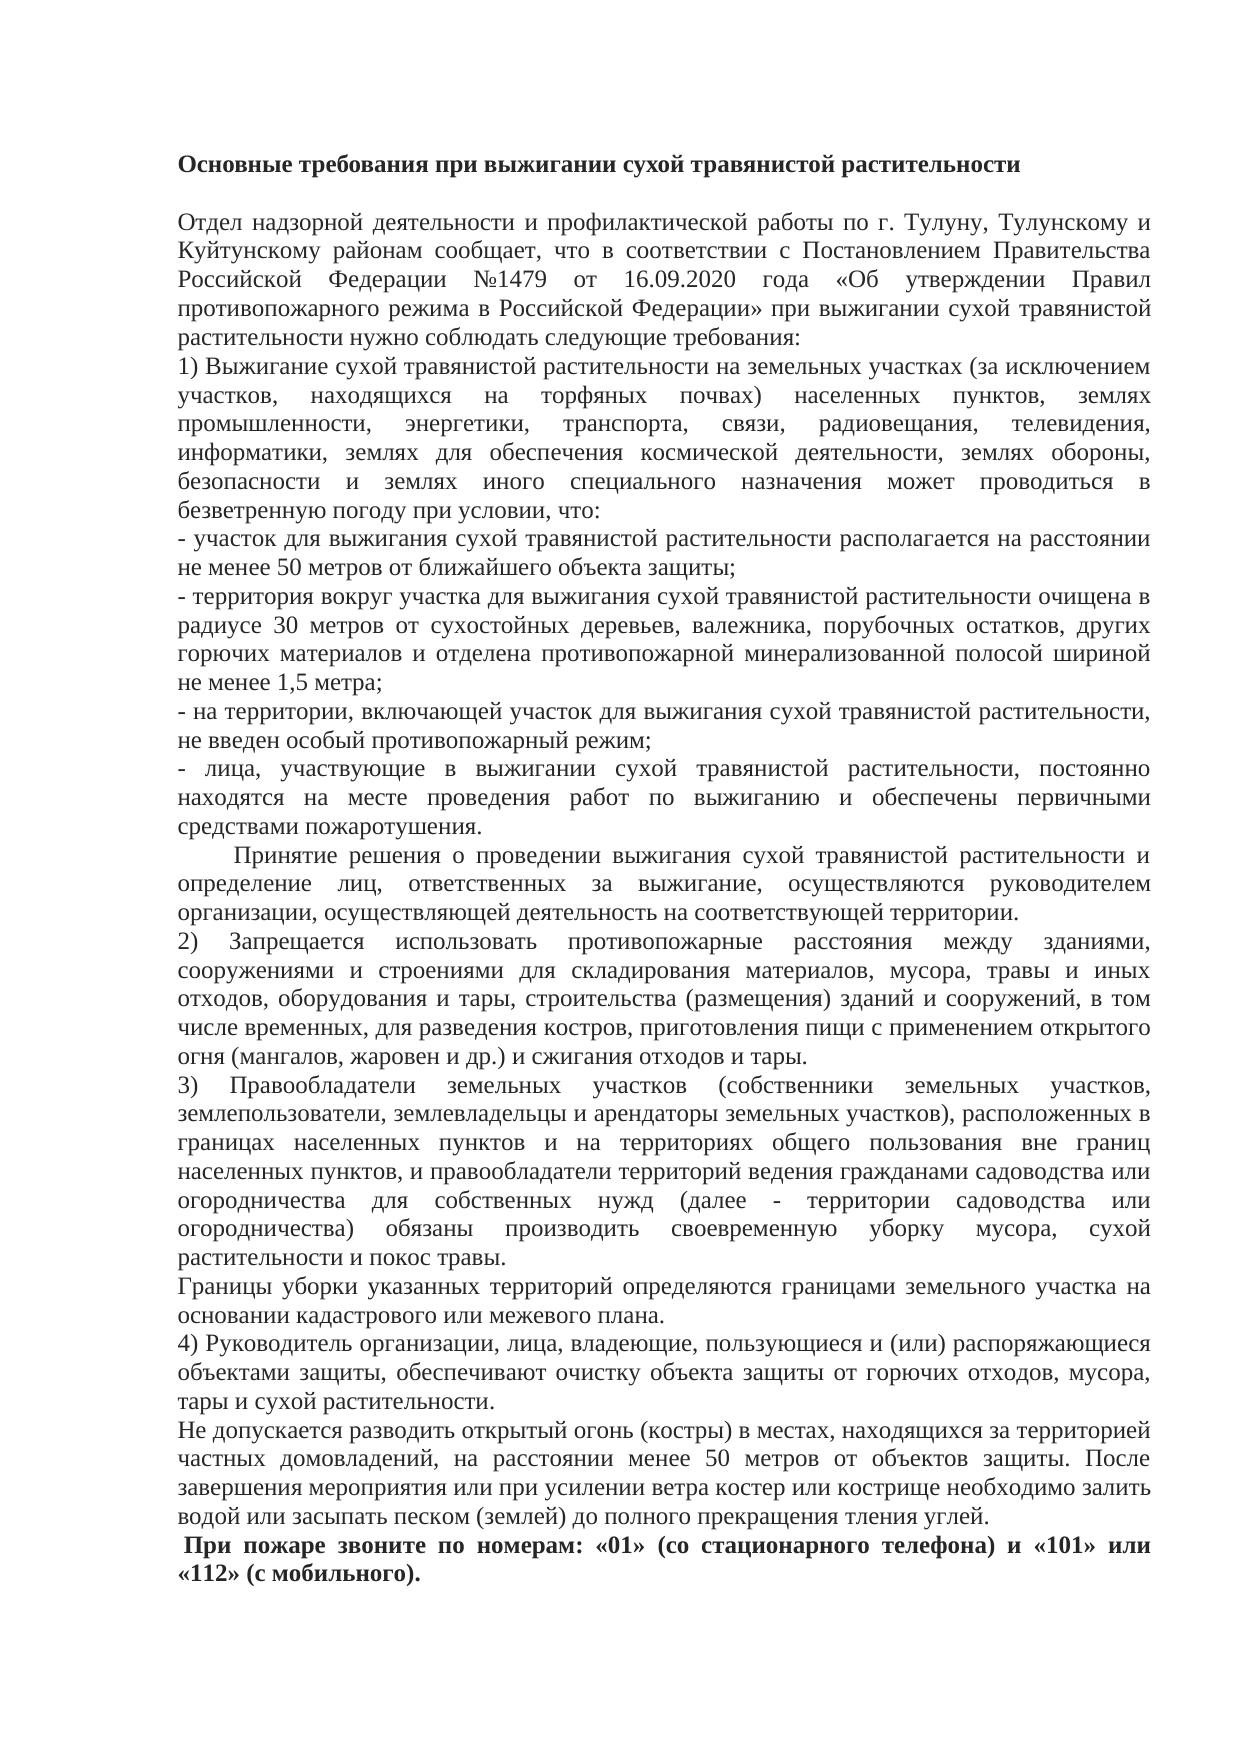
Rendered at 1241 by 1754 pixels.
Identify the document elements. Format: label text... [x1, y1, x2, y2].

text - территория вокруг участка для выжигания сухой травянистой растительности очищена в радиусе 30 метров от сухостойных деревьев, валежника, порубочных остатков, других горючих материалов и отделена противопожарной минерализованной полосой шириной не менее 1,5 метра; [177, 581, 1152, 696]
text Принятие решения о проведении выжигания сухой травянистой растительности и определение лиц, ответственных за выжигание, осуществляются руководителем организации, осуществляющей деятельность на соответствующей территории. [177, 840, 1152, 926]
text 1) Выжигание сухой травянистой растительности на земельных участках (за исключением участков, находящихся на торфяных почвах) населенных пунктов, землях промышленности, энергетики, транспорта, связи, радиовещания, телевидения, информатики, землях для обеспечения космической деятельности, землях обороны, безопасности и землях иного специального назначения может проводиться в безветренную погоду при условии, что: [177, 351, 1152, 523]
text - на территории, включающей участок для выжигания сухой травянистой растительности, не введен особый противопожарный режим; [177, 696, 1152, 753]
text - участок для выжигания сухой травянистой растительности располагается на расстоянии не менее 50 метров от ближайшего объекта защиты; [177, 523, 1152, 581]
text 4) Руководитель организации, лица, владеющие, пользующиеся и (или) распоряжающиеся объектами защиты, обеспечивают очистку объекта защиты от горючих отходов, мусора, тары и сухой растительности. [177, 1328, 1152, 1415]
text При пожаре звоните по номерам: «01» (со стационарного телефона) и «101» или «112» (с мобильного). [177, 1530, 1152, 1587]
text 3) Правообладатели земельных участков (собственники земельных участков, землепользователи, землевладельцы и арендаторы земельных участков), расположенных в границах населенных пунктов и на территориях общего пользования вне границ населенных пунктов, и правообладатели территорий ведения гражданами садоводства или огородничества для собственных нужд (далее - территории садоводства или огородничества) обязаны производить своевременную уборку мусора, сухой растительности и покос травы. [177, 1070, 1152, 1271]
text Границы уборки указанных территорий определяются границами земельного участка на основании кадастрового или межевого плана. [177, 1271, 1152, 1328]
text Основные требования при выжигании сухой травянистой растительности [177, 149, 1152, 178]
text Отдел надзорной деятельности и профилактической работы по г. Тулуну, Тулунскому и Куйтунскому районам сообщает, что в соответствии с Постановлением Правительства Российской Федерации №1479 от 16.09.2020 года «Об утверждении Правил противопожарного режима в Российской Федерации» при выжигании сухой травянистой растительности нужно соблюдать следующие требования: [177, 207, 1152, 351]
text Не допускается разводить открытый огонь (костры) в местах, находящихся за территорией частных домовладений, на расстоянии менее 50 метров от объектов защиты. После завершения мероприятия или при усилении ветра костер или кострище необходимо залить водой или засыпать песком (землей) до полного прекращения тления углей. [177, 1415, 1152, 1530]
text - лица, участвующие в выжигании сухой травянистой растительности, постоянно находятся на месте проведения работ по выжиганию и обеспечены первичными средствами пожаротушения. [177, 753, 1152, 840]
text 2) Запрещается использовать противопожарные расстояния между зданиями, сооружениями и строениями для складирования материалов, мусора, травы и иных отходов, оборудования и тары, строительства (размещения) зданий и сооружений, в том числе временных, для разведения костров, приготовления пищи с применением открытого огня (мангалов, жаровен и др.) и сжигания отходов и тары. [177, 926, 1152, 1070]
